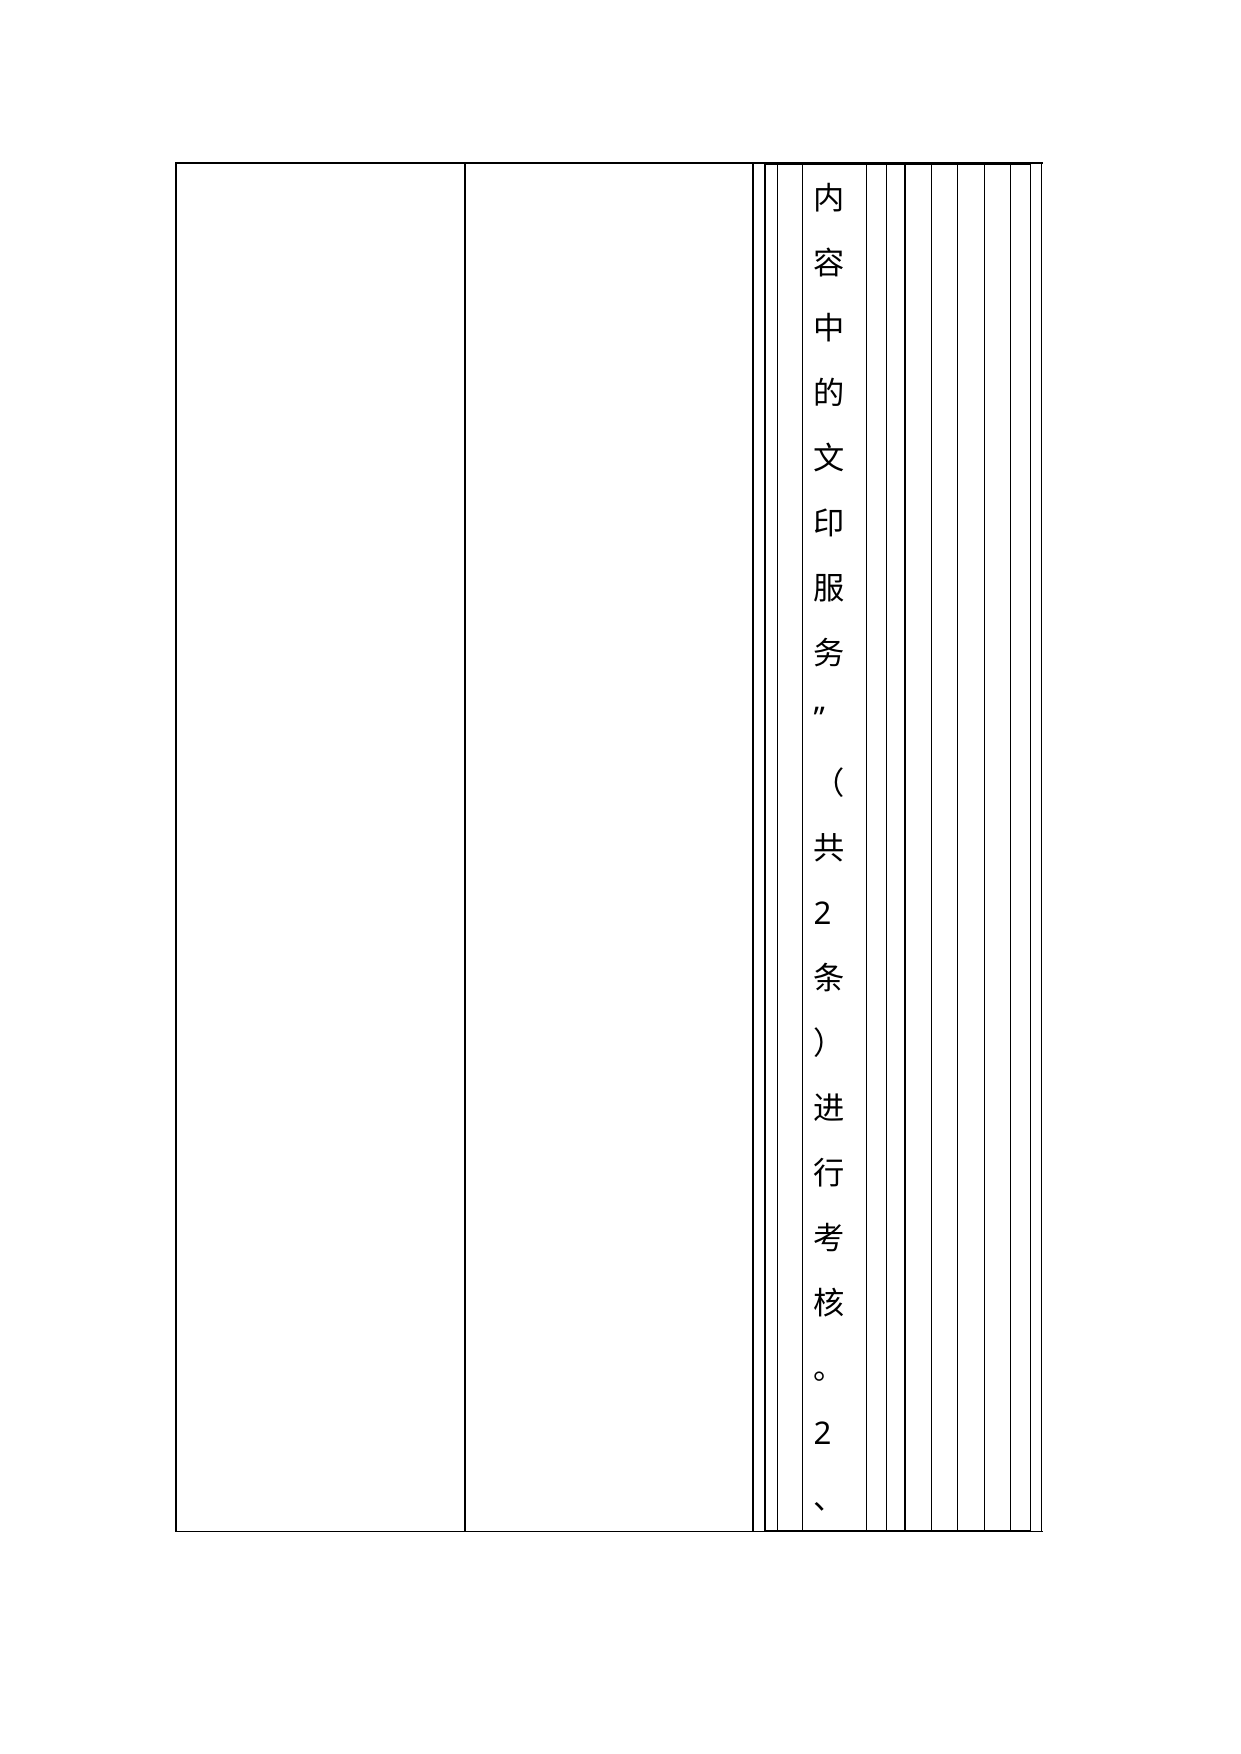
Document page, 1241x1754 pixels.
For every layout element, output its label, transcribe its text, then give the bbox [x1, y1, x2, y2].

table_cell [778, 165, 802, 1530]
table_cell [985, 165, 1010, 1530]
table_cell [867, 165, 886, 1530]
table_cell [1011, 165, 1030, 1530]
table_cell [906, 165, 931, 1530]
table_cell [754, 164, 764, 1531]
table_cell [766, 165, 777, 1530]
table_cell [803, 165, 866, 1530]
table_cell ★ [466, 164, 752, 1531]
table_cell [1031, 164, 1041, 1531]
table_cell 1 [177, 164, 464, 1531]
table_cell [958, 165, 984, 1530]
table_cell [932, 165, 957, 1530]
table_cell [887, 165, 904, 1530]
